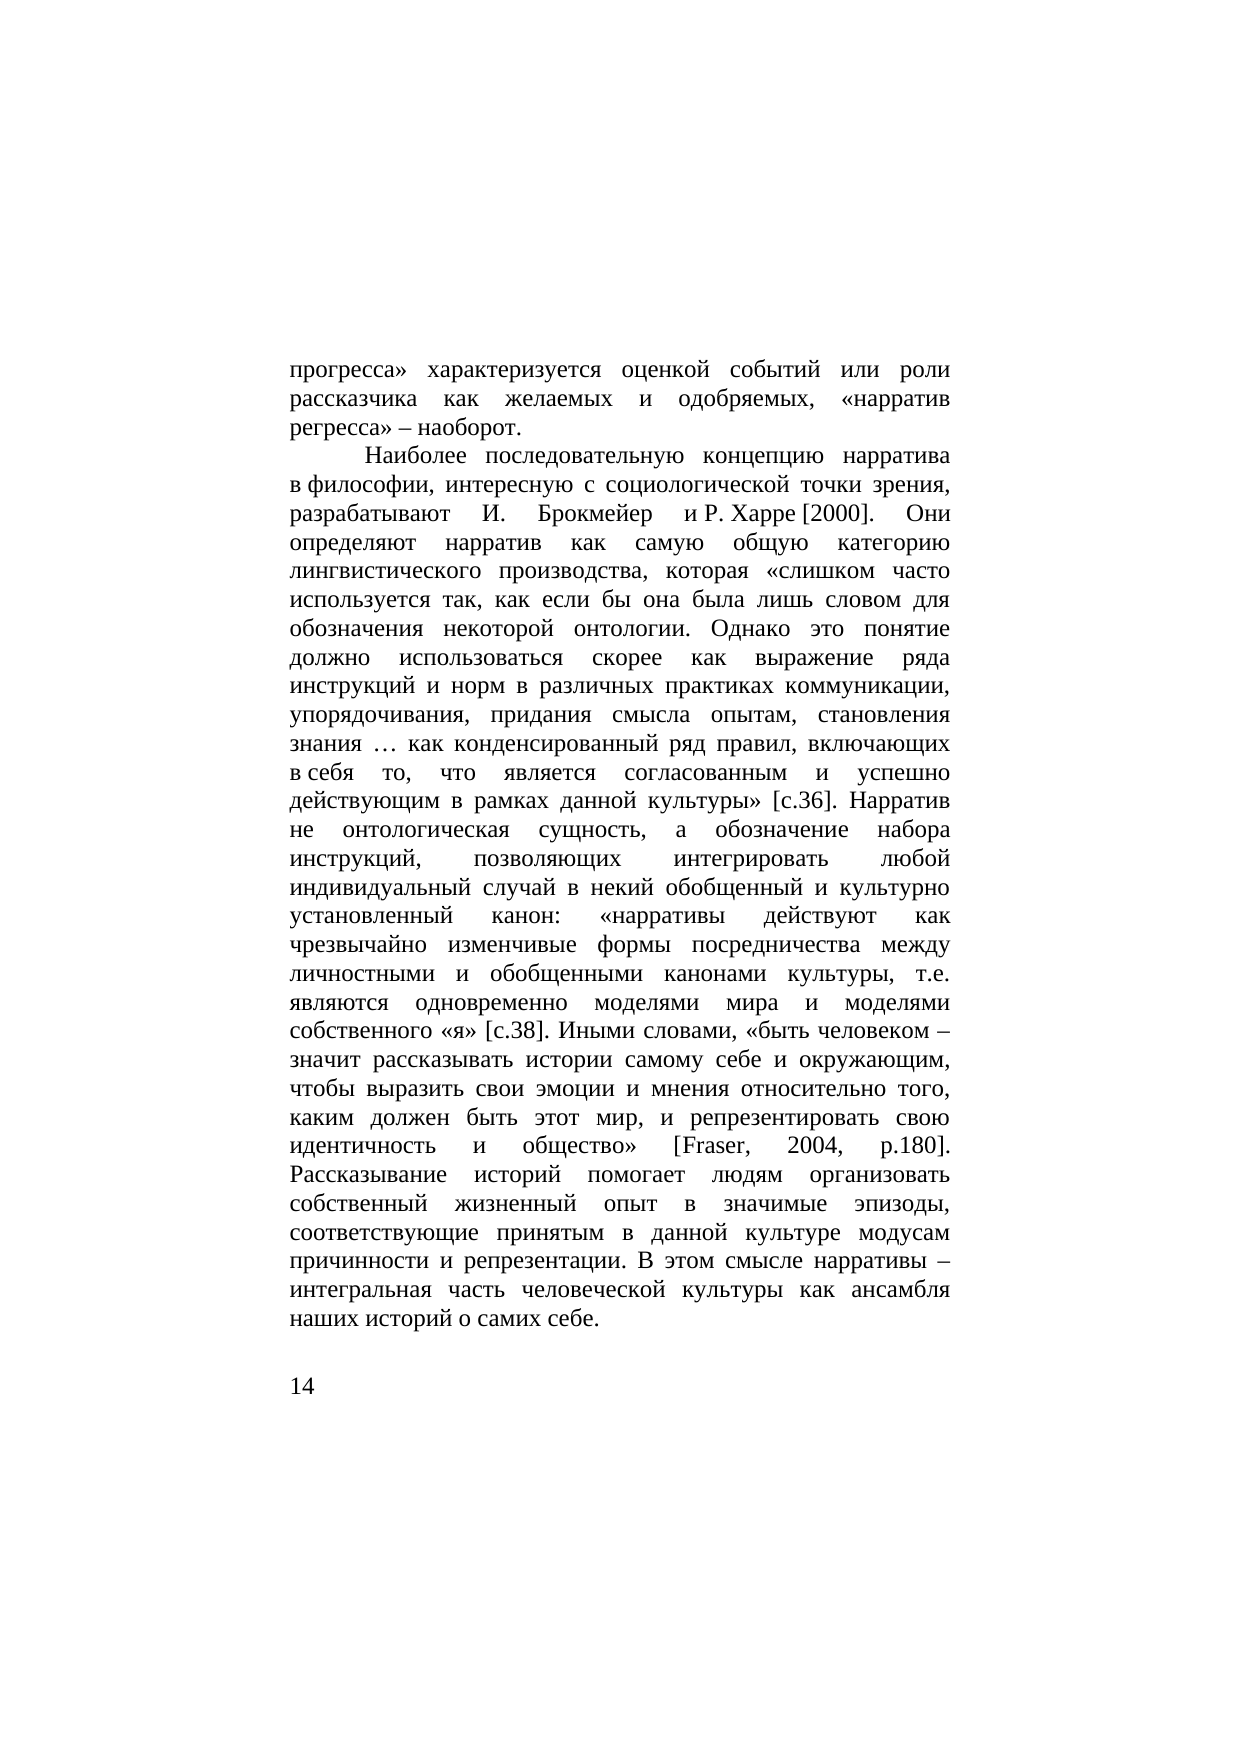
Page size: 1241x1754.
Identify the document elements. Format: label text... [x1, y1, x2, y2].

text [289, 354, 951, 441]
text Наиболее последовательную концепцию нарратива в философии, интересную с социологической точки зрения, разрабатывают И. Брокмейер и Р. Харре [2000]. Они определяют нарратив как самую общую категорию лингвистического производства, которая «слишком часто используется так, как если бы она была лишь словом для обозначения некоторой онтологии. Однако это понятие должно использоваться скорее как выражение ряда инструкций и норм в различных практиках коммуникации, упорядочивания, придания смысла опытам, становления знания … как конденсированный ряд правил, включающих в себя то, что является согласованным и успешно действующим в рамках данной культуры» [с.36]. Нарратив не онтологическая сущность, а обозначение набора инструкций, позволяющих интегрировать любой индивидуальный случай в некий обобщенный и культурно установленный канон: «нарративы действуют как чрезвычайно изменчивые формы посредничества между личностными и обобщенными канонами культуры, т.е. являются одновременно моделями мира и моделями собственного «я» [с.38]. Иными словами, «быть человеком – значит рассказывать истории самому себе и окружающим, чтобы выразить свои эмоции и мнения относительно того, каким должен быть этот мир, и репрезентировать свою идентичность и общество» [Fraser, 2004, p.180]. Рассказывание историй помогает людям организовать собственный жизненный опыт в значимые эпизоды, соответствующие принятым в данной культуре модусам причинности и репрезентации. В этом смысле нарративы – интегральная часть человеческой культуры как ансамбля наших историй о самих себе. [289, 441, 951, 1332]
